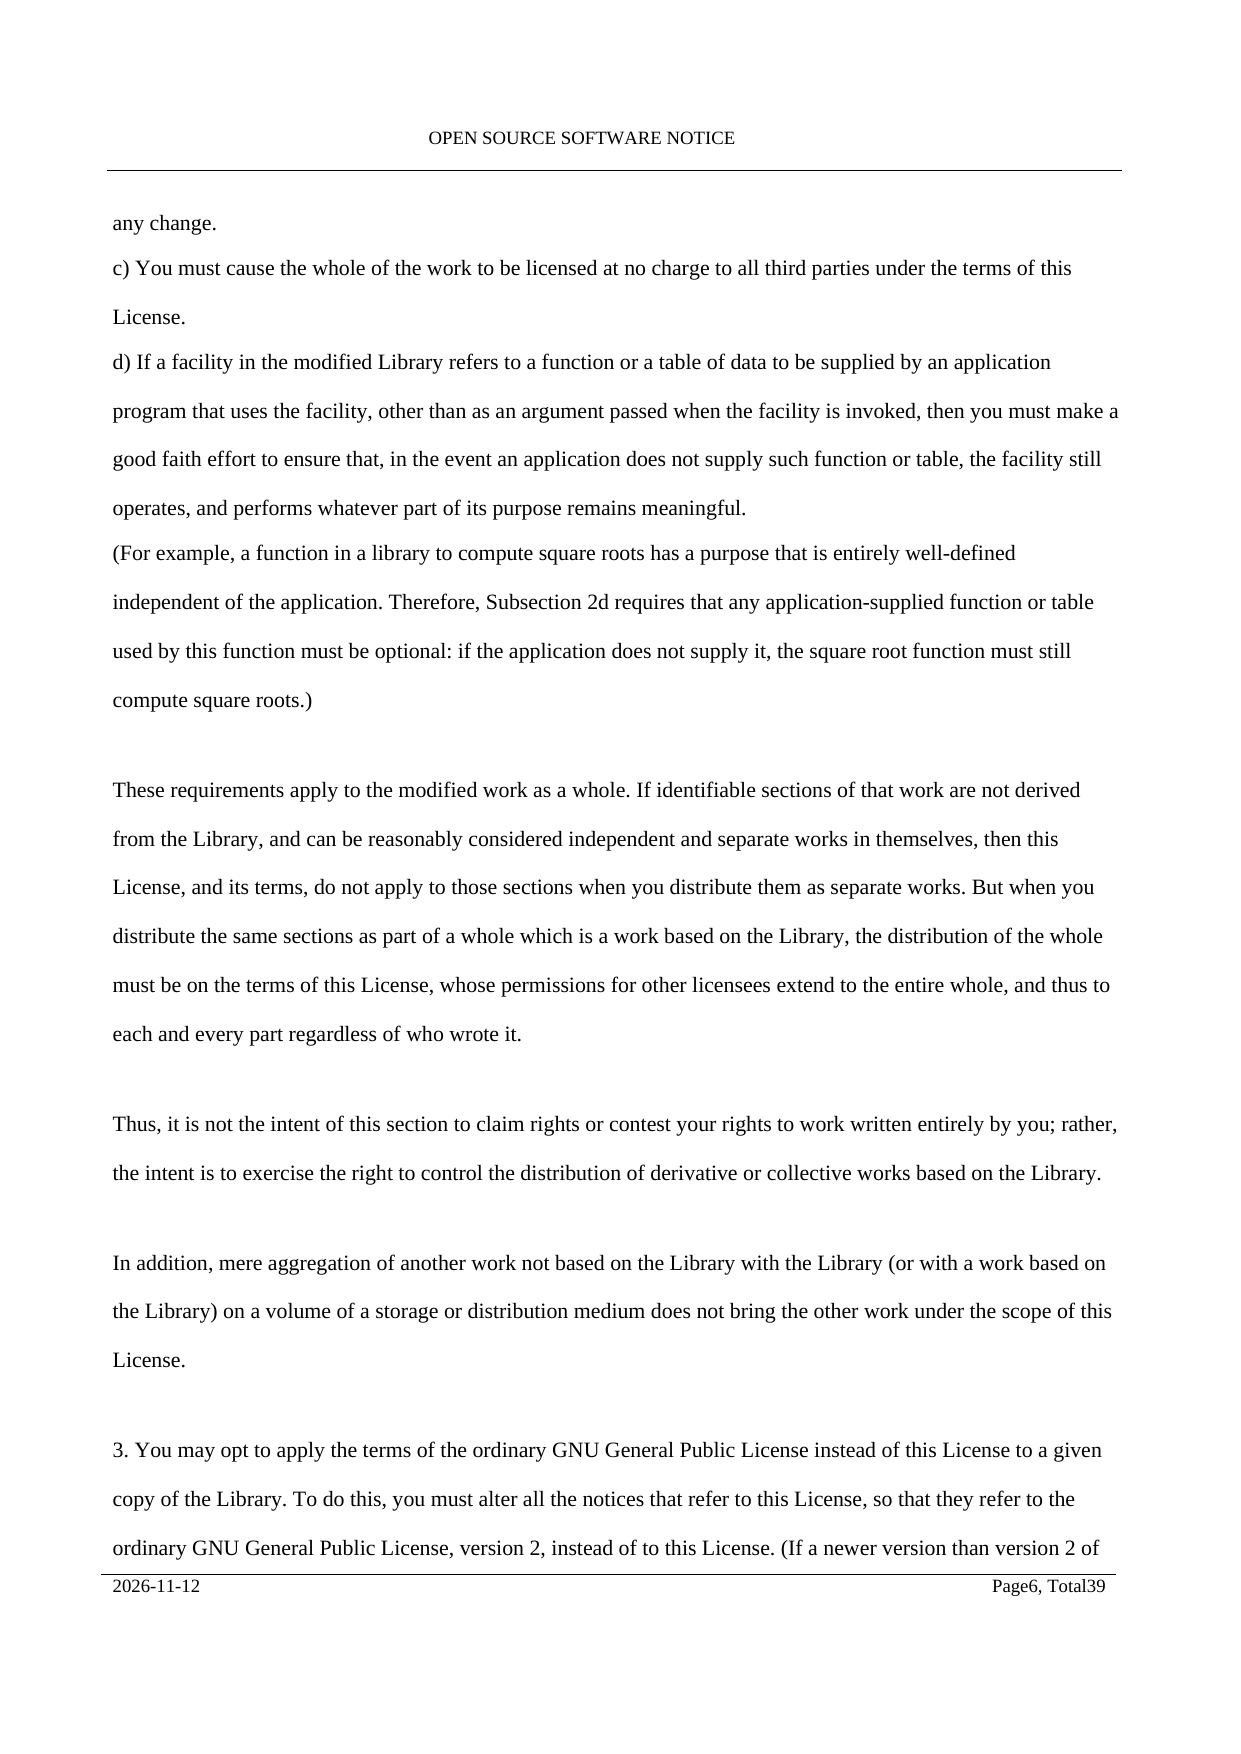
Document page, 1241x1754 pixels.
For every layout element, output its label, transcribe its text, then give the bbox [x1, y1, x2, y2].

text d) If a facility in the modified Library refers to a function or a table of data to be supplied by an application program that uses the facility, other than as an argument passed when the facility is invoked, then you must make a good faith effort to ensure that, in the event an application does not supply such function or table, the facility still operates, and performs whatever part of its purpose remains meaningful. [112, 345, 1128, 524]
text c) You must cause the whole of the work to be licensed at no charge to all third parties under the terms of this License. [112, 251, 1128, 333]
text (For example, a function in a library to compute square roots has a purpose that is entirely well-defined independent of the application. Therefore, Subsection 2d requires that any application-supplied function or table used by this function must be optional: if the application does not supply it, the square root function must still compute square roots.) [112, 537, 1128, 715]
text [112, 206, 1128, 239]
text Thus, it is not the intent of this section to claim rights or contest your rights to work written entirely by you; rather, the intent is to exercise the right to control the distribution of derivative or collective works based on the Library. [112, 1107, 1128, 1188]
text In addition, mere aggregation of another work not based on the Library with the Library (or with a work based on the Library) on a volume of a storage or distribution medium does not bring the other work under the scope of this License. [112, 1246, 1128, 1376]
text These requirements apply to the modified work as a whole. If identifiable sections of that work are not derived from the Library, and can be reasonably considered independent and separate works in themselves, then this License, and its terms, do not apply to those sections when you distribute them as separate works. But when you distribute the same sections as part of a whole which is a work based on the Library, the distribution of the whole must be on the terms of this License, whose permissions for other licensees extend to the entire whole, and thus to each and every part regardless of who wrote it. [112, 773, 1128, 1049]
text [112, 1434, 1128, 1564]
